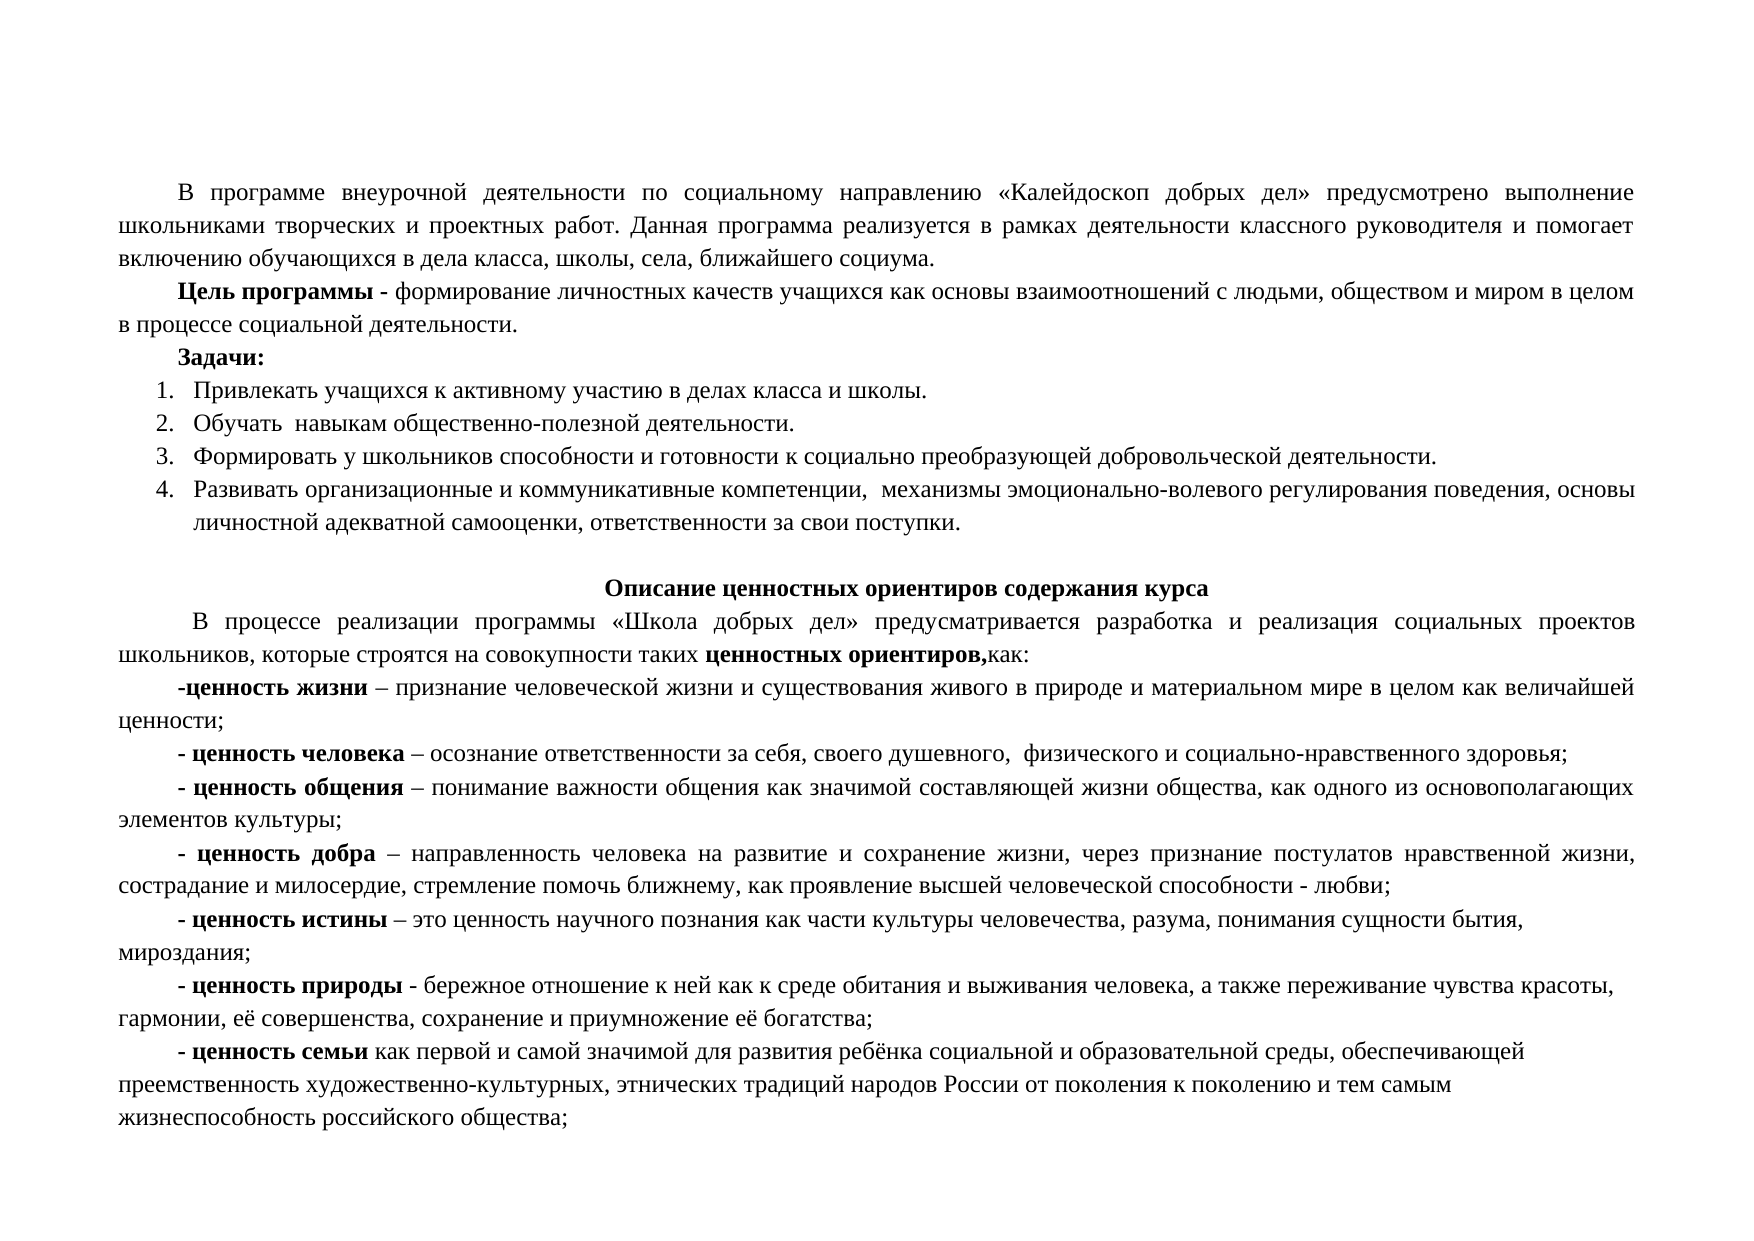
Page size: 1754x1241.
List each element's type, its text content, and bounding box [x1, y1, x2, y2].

text - ценность природы - бережное отношение к ней как к среде обитания и выживания человека, а также переживание чувства красоты, гармонии, её совершенства, сохранение и приумножение её богатства; [118, 970, 1636, 1031]
list Формировать у школьников способности и готовности к социально преобразующей добровольческой деятельности. [156, 441, 1636, 470]
text - ценность истины – это ценность научного познания как части культуры человечества, разума, понимания сущности бытия, мироздания; [118, 904, 1636, 965]
text Описание ценностных ориентиров содержания курса [118, 573, 1636, 602]
text - ценность человека – осознание ответственности за себя, своего душевного, физического и социально-нравственного здоровья; [118, 738, 1636, 767]
text - ценность общения – понимание важности общения как значимой составляющей жизни общества, как одного из основополагающих элементов культуры; [118, 772, 1636, 833]
text - ценность добра – направленность человека на развитие и сохранение жизни, через признание постулатов нравственной жизни, сострадание и милосердие, стремление помочь ближнему, как проявление высшей человеческой способности - любви; [118, 838, 1636, 899]
text В программе внеурочной деятельности по социальному направлению «Калейдоскоп добрых дел» предусмотрено выполнение школьниками творческих и проектных работ. Данная программа реализуется в рамках деятельности классного руководителя и помогает включению обучающихся в дела класса, школы, села, ближайшего социума. [118, 177, 1636, 272]
text -ценность жизни – признание человеческой жизни и существования живого в природе и материальном мире в целом как величайшей ценности; [118, 672, 1636, 734]
list Привлекать учащихся к активному участию в делах класса и школы. [156, 375, 1636, 404]
list Развивать организационные и коммуникативные компетенции, механизмы эмоционально-волевого регулирования поведения, основы личностной адекватной самооценки, ответственности за свои поступки. [156, 474, 1636, 536]
text В процессе реализации программы «Школа добрых дел» предусматривается разработка и реализация социальных проектов школьников, которые строятся на совокупности таких ценностных ориентиров,как: [118, 606, 1636, 668]
list Обучать навыкам общественно-полезной деятельности. [156, 408, 1636, 437]
text Задачи: [118, 342, 1636, 371]
text - ценность семьи как первой и самой значимой для развития ребёнка социальной и образовательной среды, обеспечивающей преемственность художественно-культурных, этнических традиций народов России от поколения к поколению и тем самым жизнеспособность российского общества; [118, 1036, 1636, 1131]
text Цель программы - формирование личностных качеств учащихся как основы взаимоотношений с людьми, обществом и миром в целом в процессе социальной деятельности. [118, 276, 1636, 338]
